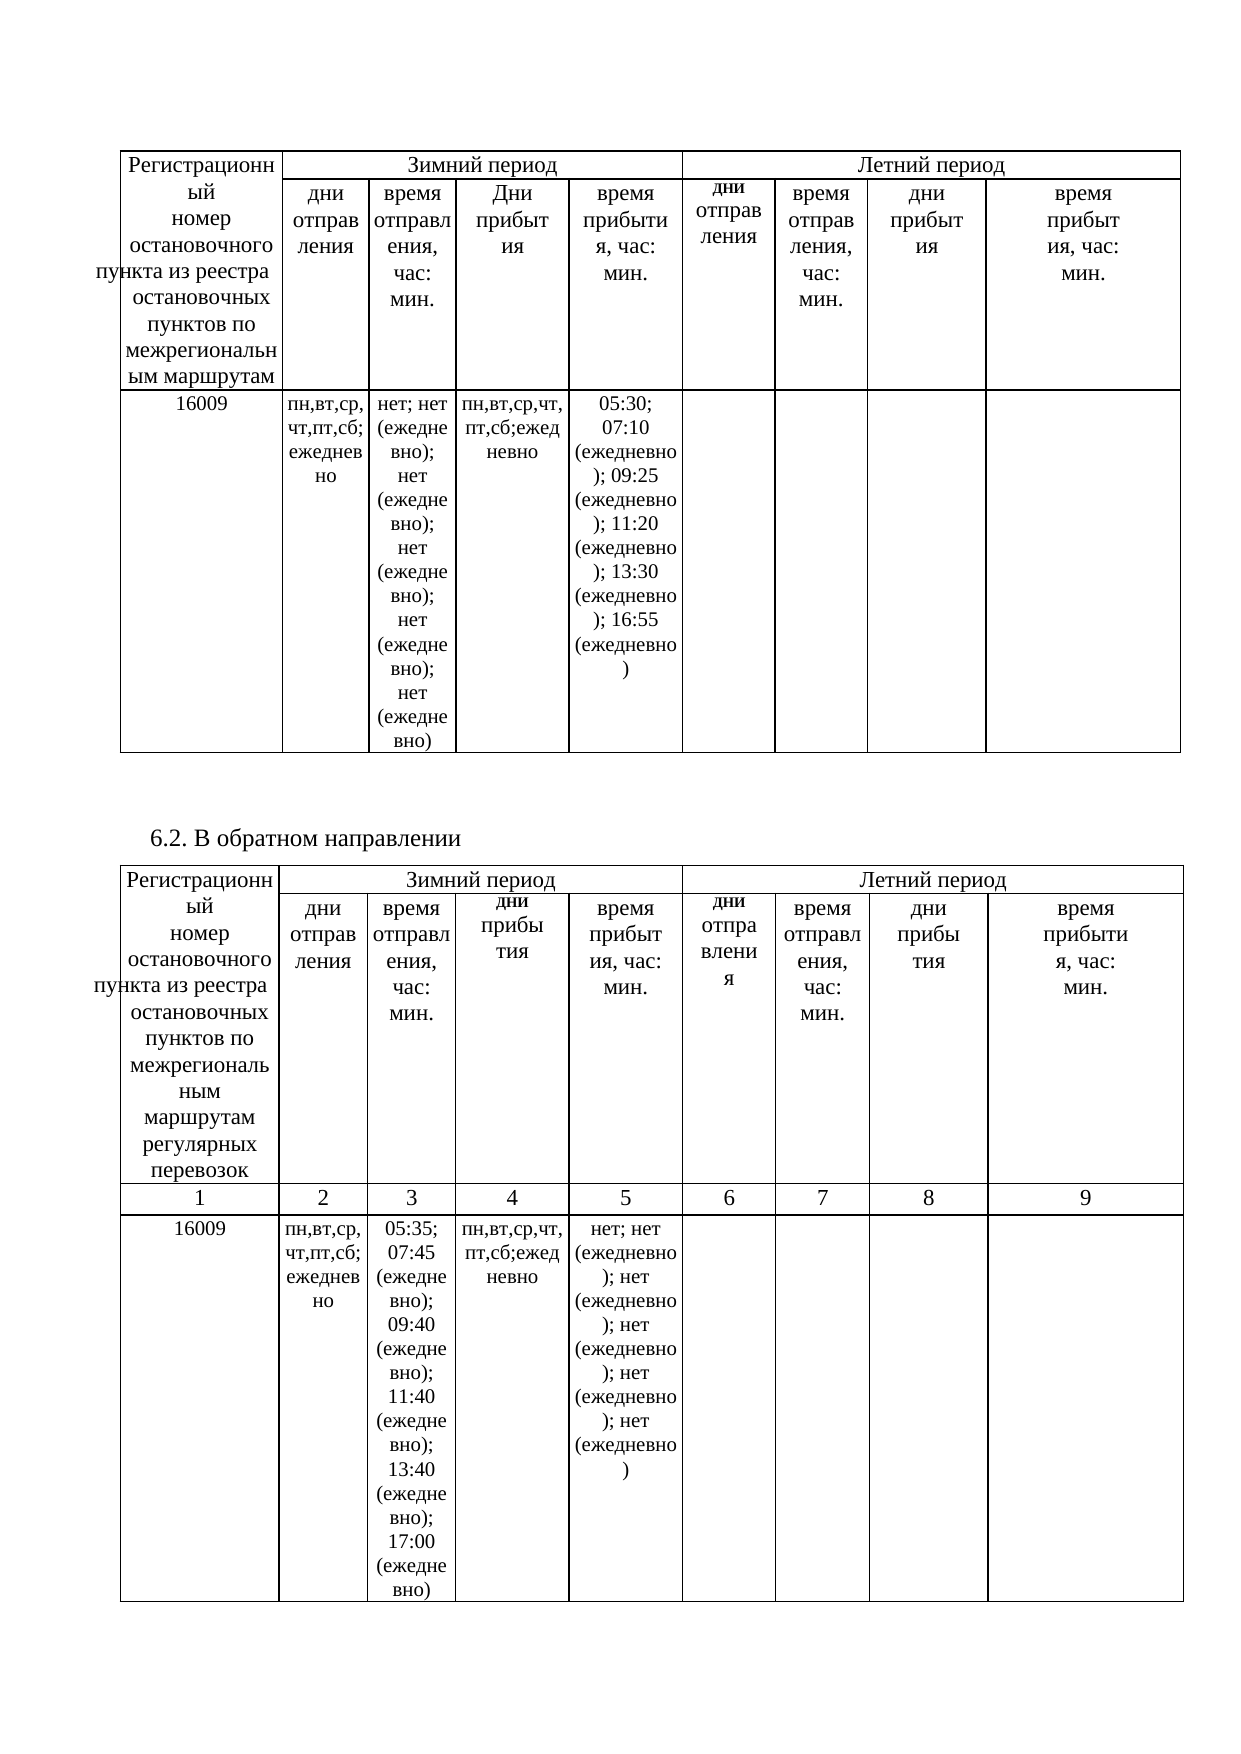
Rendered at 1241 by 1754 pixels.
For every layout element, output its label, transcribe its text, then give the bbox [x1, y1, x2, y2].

table_cell время отправл ения, час: мин. [370, 180, 455, 389]
table_cell пн,вт,ср,чт,пт,сб;ежедневно [283, 391, 368, 752]
text 6.2. В обратном направлении [150, 823, 1090, 852]
table_cell дни прибыт ия [868, 180, 985, 389]
table_header Летний период [683, 152, 1180, 178]
table_cell 7 [776, 1184, 869, 1214]
table_cell ДНИ отпра влени я [683, 894, 775, 1182]
table_cell 1 [121, 1184, 278, 1214]
table_cell нет; нет (ежедневно); нет (ежедневно); нет (ежедневно); нет (ежедневно); нет (ежедневно) [370, 391, 455, 752]
table_cell [683, 391, 774, 752]
table_cell дни прибы тия [870, 894, 987, 1182]
table_cell [868, 391, 985, 752]
table_cell 05:30; 07:10 (ежедневно); 09:25 (ежедневно); 11:20 (ежедневно); 13:30 (ежедневно); 16:55 (ежедневно) [570, 391, 682, 752]
table_cell 3 [368, 1184, 455, 1214]
table_cell [683, 1216, 775, 1601]
table_header Зимний период [280, 866, 682, 892]
table_header Регистрационный номер остановочного пункта из реестра остановочных пунктов по межрегиональным маршрутам регулярных перевозок [121, 866, 278, 1182]
table_cell пн,вт,ср,чт,пт,сб;ежедневно [280, 1216, 367, 1601]
table_cell ДНИ прибы тия [456, 894, 568, 1182]
table_cell время отправл ения, час: мин. [368, 894, 455, 1182]
table_cell время отправ ления, час: мин. [776, 180, 867, 389]
table_cell 05:35; 07:45 (ежедневно); 09:40 (ежедневно); 11:40 (ежедневно); 13:40 (ежедневно); 17:00 (ежедневно) [368, 1216, 455, 1601]
table_cell нет; нет (ежедневно); нет (ежедневно); нет (ежедневно); нет (ежедневно); нет (ежедневно) [570, 1216, 682, 1601]
table_cell 8 [870, 1184, 987, 1214]
table_cell [776, 1216, 869, 1601]
table_cell 16009 [121, 391, 282, 752]
table_header Регистрационный номер остановочного пункта из реестра остановочных пунктов по межрегиональным маршрутам регулярных перевозок [121, 152, 282, 389]
table_cell время прибыт ия, час: мин. [987, 180, 1180, 389]
table_cell 2 [280, 1184, 367, 1214]
table_cell дни отправ ления [280, 894, 367, 1182]
table_cell пн,вт,ср,чт,пт,сб;ежедневно [457, 391, 568, 752]
table_cell 16009 [121, 1216, 278, 1601]
table_cell дни отправ ления [283, 180, 368, 389]
table_cell время прибыти я, час: мин. [989, 894, 1183, 1182]
table_cell 5 [570, 1184, 682, 1214]
table_cell 6 [683, 1184, 775, 1214]
table_cell ДНИ отправ ления [683, 180, 774, 389]
table_cell [989, 1216, 1183, 1601]
table_cell время прибыт ия, час: мин. [570, 894, 682, 1182]
table_cell пн,вт,ср,чт,пт,сб;ежедневно [456, 1216, 568, 1601]
table_cell 9 [989, 1184, 1183, 1214]
table_header Летний период [683, 866, 1183, 892]
table_header Зимний период [283, 152, 682, 178]
table_cell [870, 1216, 987, 1601]
table_cell время прибыти я, час: мин. [570, 180, 682, 389]
table_cell [987, 391, 1180, 752]
table_cell [776, 391, 867, 752]
table_cell время отправл ения, час: мин. [776, 894, 869, 1182]
table_cell Дни прибыт ия [457, 180, 568, 389]
table_cell 4 [456, 1184, 568, 1214]
